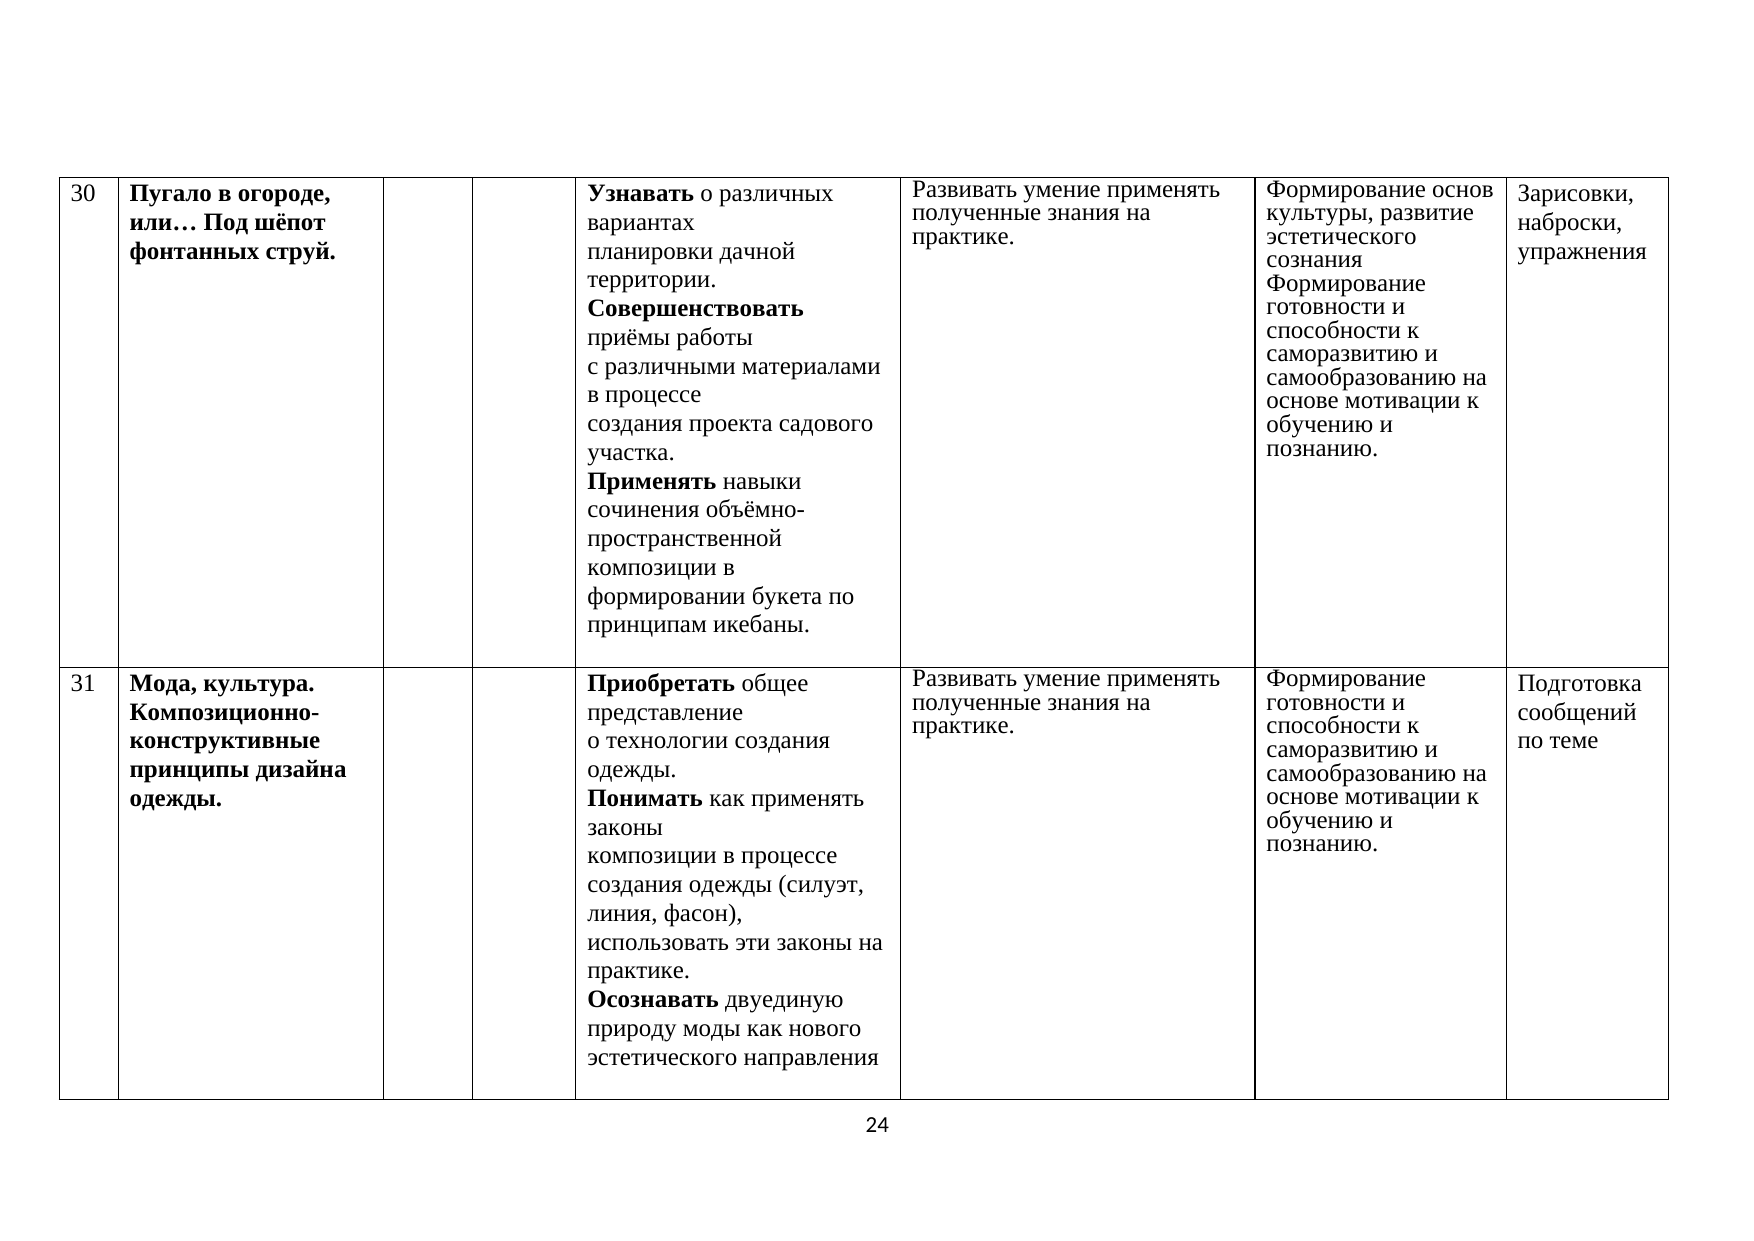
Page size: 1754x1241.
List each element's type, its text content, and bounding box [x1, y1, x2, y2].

table_cell 30 [60, 178, 118, 667]
table_cell Развивать умение применять полученные знания на практике. [901, 178, 1254, 667]
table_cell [1256, 668, 1506, 1099]
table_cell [1507, 178, 1668, 667]
table_cell 31 [60, 668, 118, 1099]
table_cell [901, 668, 1254, 1099]
table_cell Пугало в огороде, или… Под шёпот фонтанных струй. [119, 178, 383, 667]
table_cell Приобретать общее представление о технологии создания одежды. Понимать как применять законы композиции в процессе создания одежды (силуэт, линия, фасон), использовать эти законы на практике. Осознавать двуединую природу моды как нового эстетического направления [576, 668, 900, 1099]
table_cell Узнавать о различных вариантах планировки дачной территории. Совершенствовать приёмы работы с различными материалами в процессе создания проекта садового участка. Применять навыки сочинения объёмно-пространственной композиции в формировании букета по принципам икебаны. [576, 178, 900, 667]
table_cell Мода, культура. Композиционно-конструктивные принципы дизайна одежды. [119, 668, 383, 1099]
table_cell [1256, 178, 1506, 667]
table_cell [473, 178, 575, 667]
table_cell [473, 668, 575, 1099]
table_cell [384, 178, 472, 667]
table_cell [1507, 668, 1668, 1099]
table_cell [384, 668, 472, 1099]
